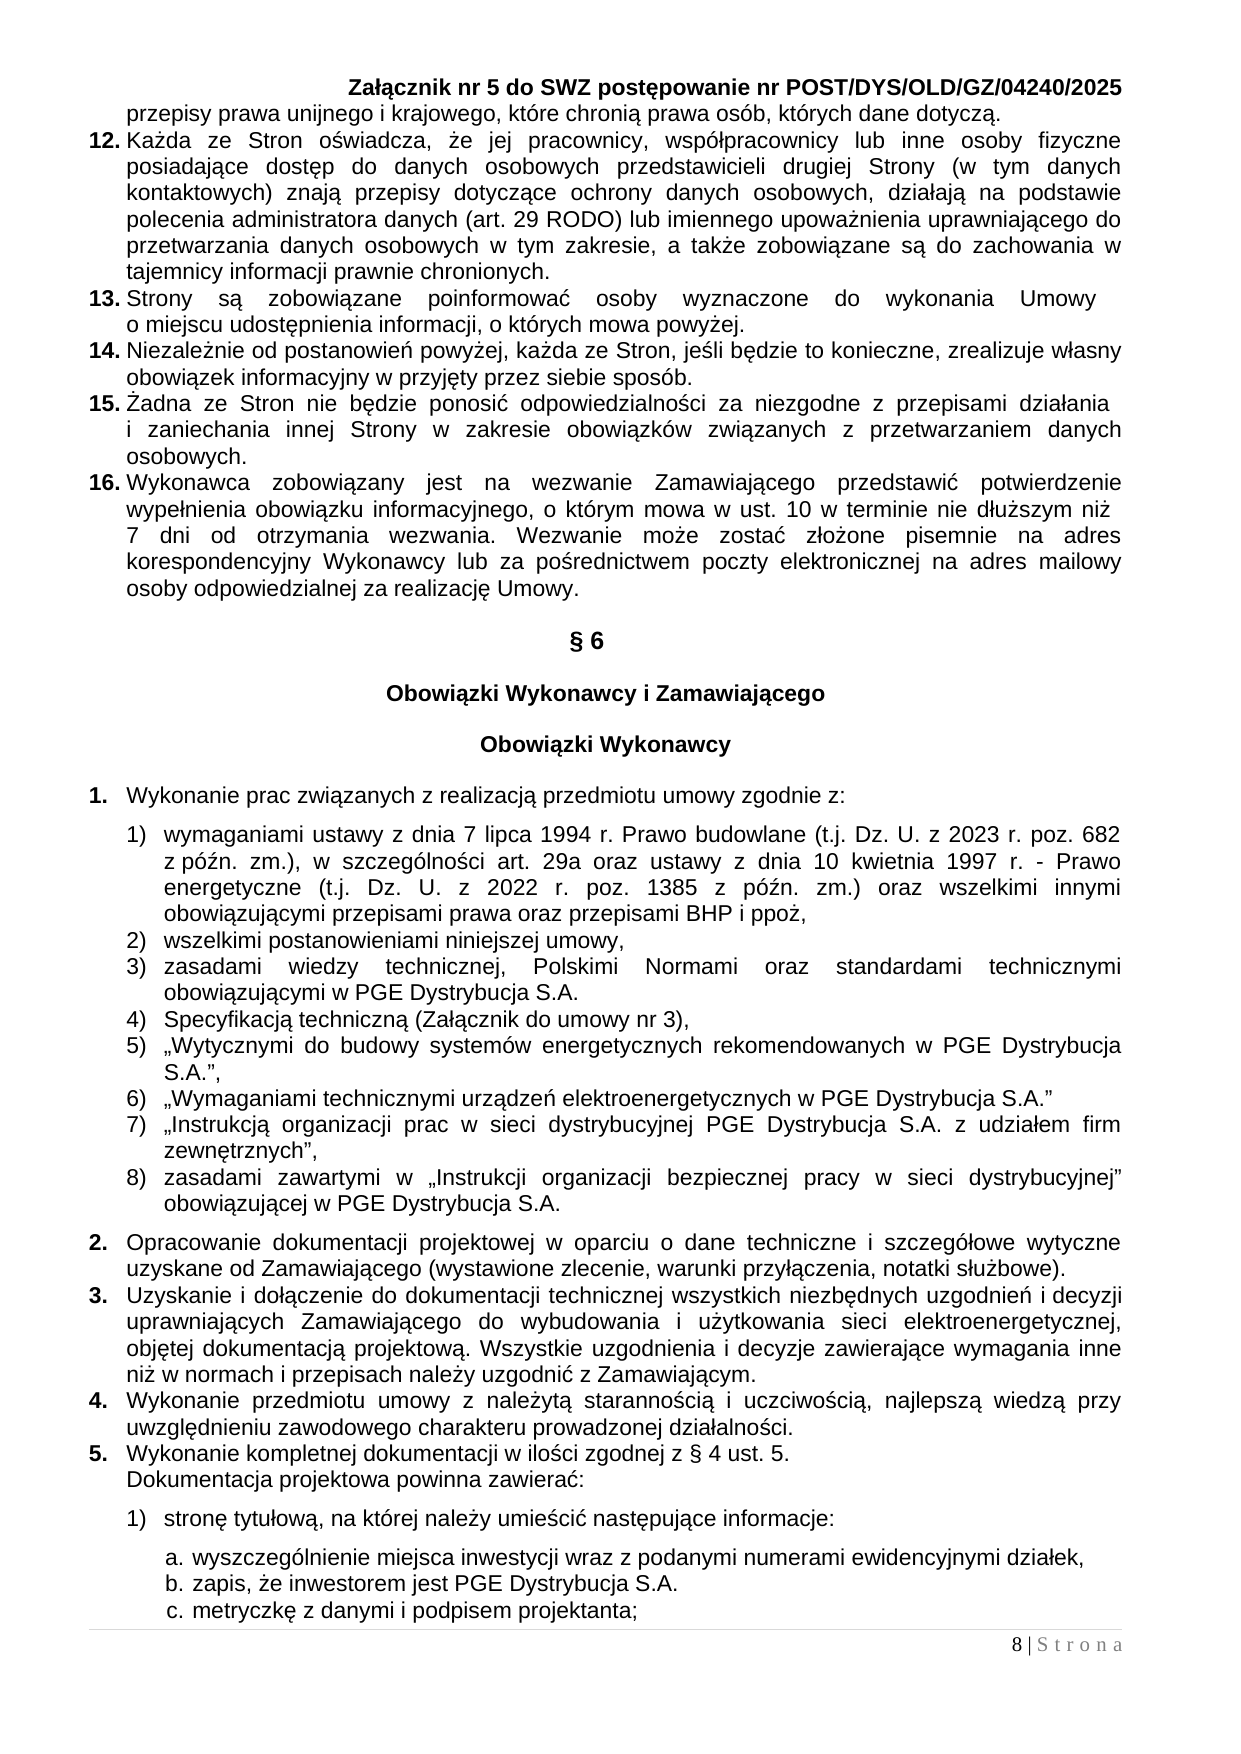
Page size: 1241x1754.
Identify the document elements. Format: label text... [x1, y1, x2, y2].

list Specyfikacją techniczną (Załącznik do umowy nr 3), [126, 1006, 1152, 1032]
list Uzyskanie i dołączenie do dokumentacji technicznej wszystkich niezbędnych uzgodnień i decyzji uprawniających Zamawiającego do wybudowania i użytkowania sieci elektroenergetycznej, objętej dokumentacją projektową. Wszystkie uzgodnienia i decyzje zawierające wymagania inne niż w normach i przepisach należy uzgodnić z Zamawiającym. [89, 1282, 1122, 1387]
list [89, 100, 1122, 127]
list zapis, że inwestorem jest PGE Dystrybucja S.A. [184, 1570, 1122, 1597]
list zasadami zawartymi w „Instrukcji organizacji bezpiecznej pracy w sieci dystrybucyjnej” obowiązującej w PGE Dystrybucja S.A. [126, 1164, 1122, 1217]
list „Wymaganiami technicznymi urządzeń elektroenergetycznych w PGE Dystrybucja S.A.” [126, 1085, 1122, 1111]
list Niezależnie od postanowień powyżej, każda ze Stron, jeśli będzie to konieczne, zrealizuje własny obowiązek informacyjny w przyjęty przez siebie sposób. [89, 337, 1122, 390]
list wyszczególnienie miejsca inwestycji wraz z podanymi numerami ewidencyjnymi działek, [184, 1544, 1122, 1570]
list „Wytycznymi do budowy systemów energetycznych rekomendowanych w PGE Dystrybucja S.A.”, [126, 1032, 1122, 1085]
list Wykonanie prac związanych z realizacją przedmiotu umowy zgodnie z: [89, 782, 1122, 809]
list Opracowanie dokumentacji projektowej w oparciu o dane techniczne i szczegółowe wytyczne uzyskane od Zamawiającego (wystawione zlecenie, warunki przyłączenia, notatki służbowe). [89, 1229, 1122, 1282]
list wszelkimi postanowieniami niniejszej umowy, [126, 927, 1122, 953]
list zasadami wiedzy technicznej, Polskimi Normami oraz standardami technicznymi obowiązującymi w PGE Dystrybucja S.A. [126, 953, 1122, 1006]
list Wykonanie kompletnej dokumentacji w ilości zgodnej z § 4 ust. 5. [89, 1440, 1122, 1466]
list Wykonawca zobowiązany jest na wezwanie Zamawiającego przedstawić potwierdzenie wypełnienia obowiązku informacyjnego, o którym mowa w ust. 10 w terminie nie dłuższym niż 7 dni od otrzymania wezwania. Wezwanie może zostać złożone pisemnie na adres korespondencyjny Wykonawcy lub za pośrednictwem poczty elektronicznej na adres mailowy osoby odpowiedzialnej za realizację Umowy. [89, 469, 1122, 601]
text Obowiązki Wykonawcy i Zamawiającego [89, 680, 1122, 706]
list wymaganiami ustawy z dnia 7 lipca 1994 r. Prawo budowlane (t.j. Dz. U. z 2023 r. poz. 682 z późn. zm.), w szczególności art. 29a oraz ustawy z dnia 10 kwietnia 1997 r. - Prawo energetyczne (t.j. Dz. U. z 2022 r. poz. 1385 z późn. zm.) oraz wszelkimi innymi obowiązującymi przepisami prawa oraz przepisami BHP i ppoż, [126, 821, 1122, 927]
list Strony są zobowiązane poinformować osoby wyznaczone do wykonania Umowy o miejscu udostępnienia informacji, o których mowa powyżej. [89, 285, 1122, 337]
list Wykonanie przedmiotu umowy z należytą starannością i uczciwością, najlepszą wiedzą przy uwzględnieniu zawodowego charakteru prowadzonej działalności. [89, 1387, 1122, 1440]
list Żadna ze Stron nie będzie ponosić odpowiedzialności za niezgodne z przepisami działania i zaniechania innej Strony w zakresie obowiązków związanych z przetwarzaniem danych osobowych. [89, 390, 1122, 469]
list „Instrukcją organizacji prac w sieci dystrybucyjnej PGE Dystrybucja S.A. z udziałem firm zewnętrznych”, [126, 1111, 1122, 1164]
list Każda ze Stron oświadcza, że jej pracownicy, współpracownicy lub inne osoby fizyczne posiadające dostęp do danych osobowych przedstawicieli drugiej Strony (w tym danych kontaktowych) znają przepisy dotyczące ochrony danych osobowych, działają na podstawie polecenia administratora danych (art. 29 RODO) lub imiennego upoważnienia uprawniającego do przetwarzania danych osobowych w tym zakresie, a także zobowiązane są do zachowania w tajemnicy informacji prawnie chronionych. [89, 127, 1122, 285]
list stronę tytułową, na której należy umieścić następujące informacje: [126, 1505, 1122, 1531]
list metryczkę z danymi i podpisem projektanta; [184, 1597, 1122, 1623]
list Dokumentacja projektowa powinna zawierać: [126, 1466, 1122, 1493]
text Obowiązki Wykonawcy [89, 731, 1122, 757]
